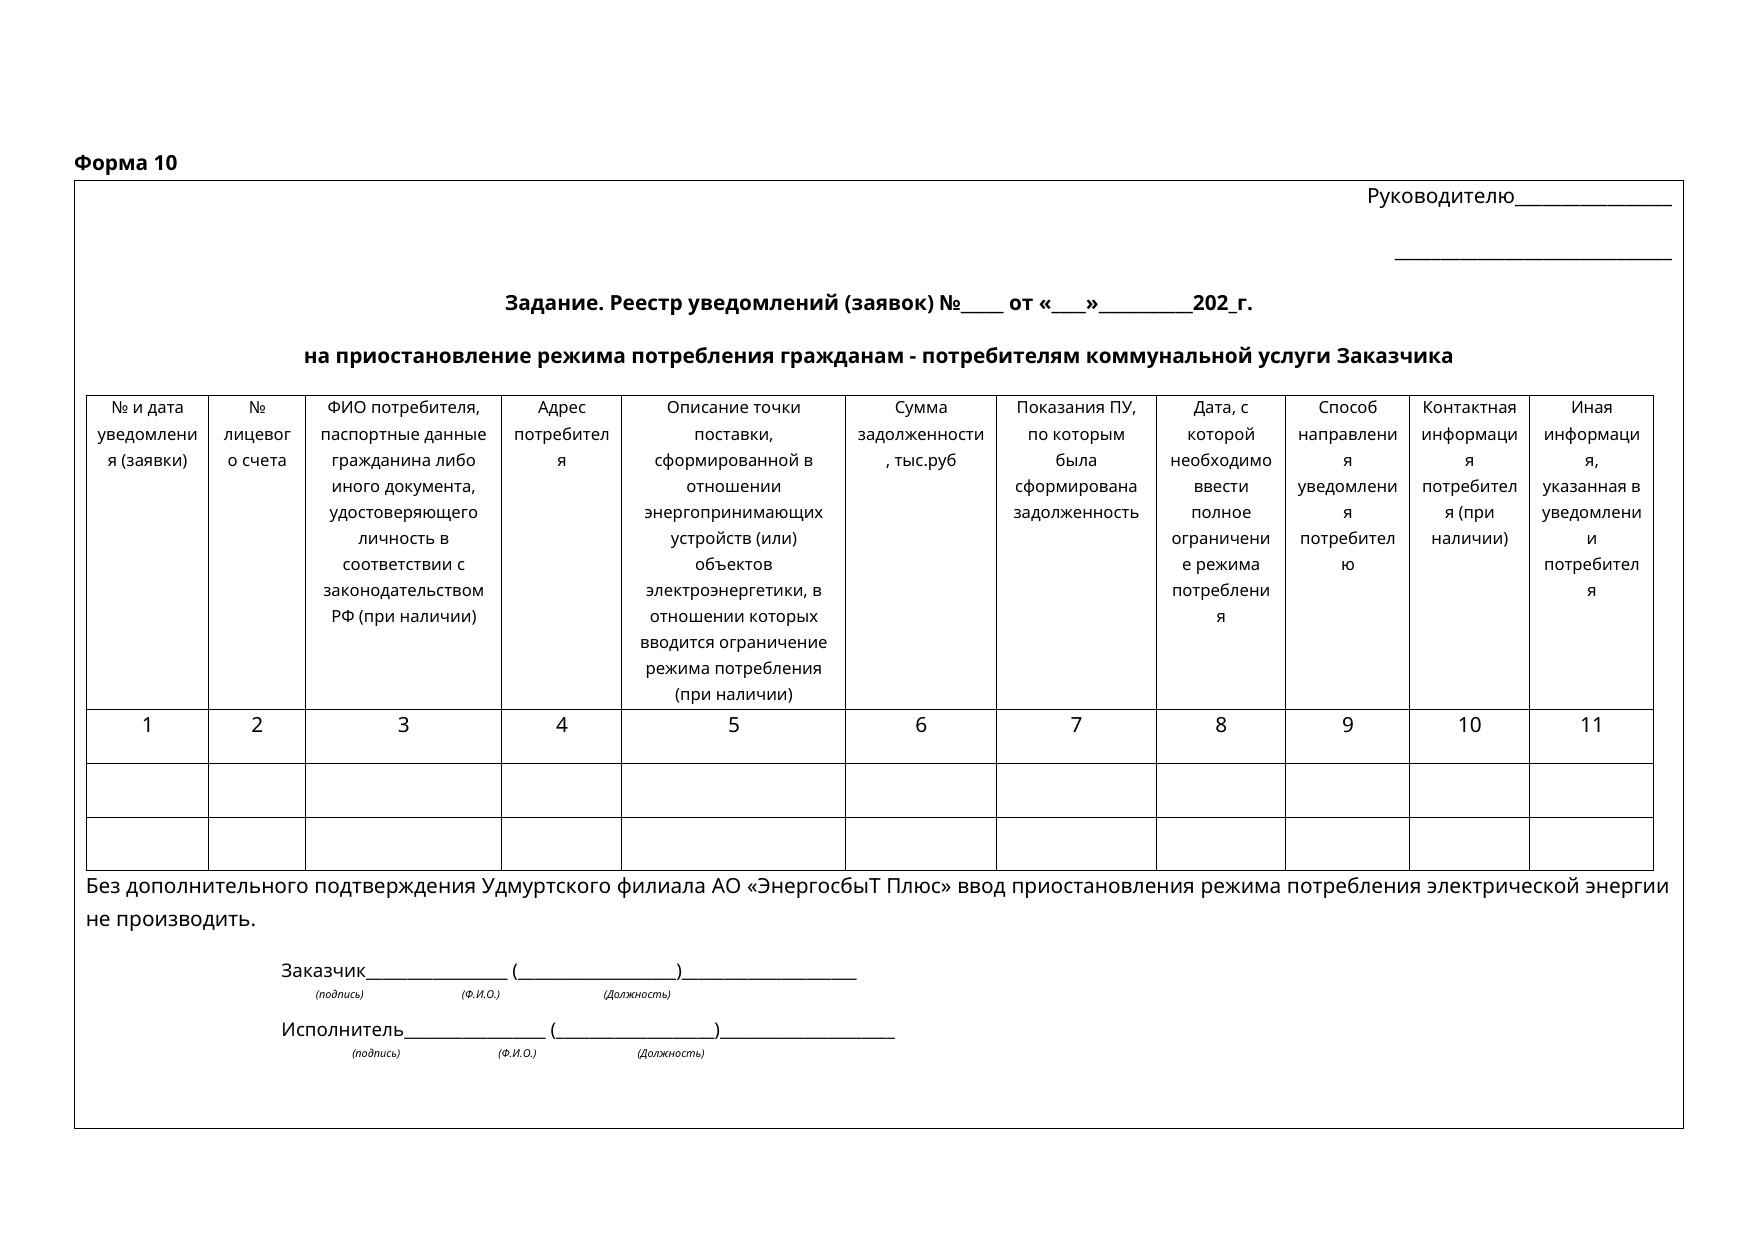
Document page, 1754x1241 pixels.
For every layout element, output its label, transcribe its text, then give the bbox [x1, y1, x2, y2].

table_header Руководителю_________________ ______________________________ Задание. Реестр уведомлений (заявок) №_____ от «____»___________202_г. на приостановление режима потребления гражданам - потребителям коммунальной услуги Заказчика Без дополнительного подтверждения Удмуртского филиала АО «ЭнергосбыТ Плюс» ввод приостановления режима потребления электрической энергии не производить. Заказчик_________________ (___________________)_____________________ (подпись) (Ф.И.О.) (Должность) Исполнитель_________________ (___________________)_____________________ (подпись) (Ф.И.О.) (Должность) [75, 181, 1683, 1127]
subtitle Форма 10 [74, 148, 1680, 176]
